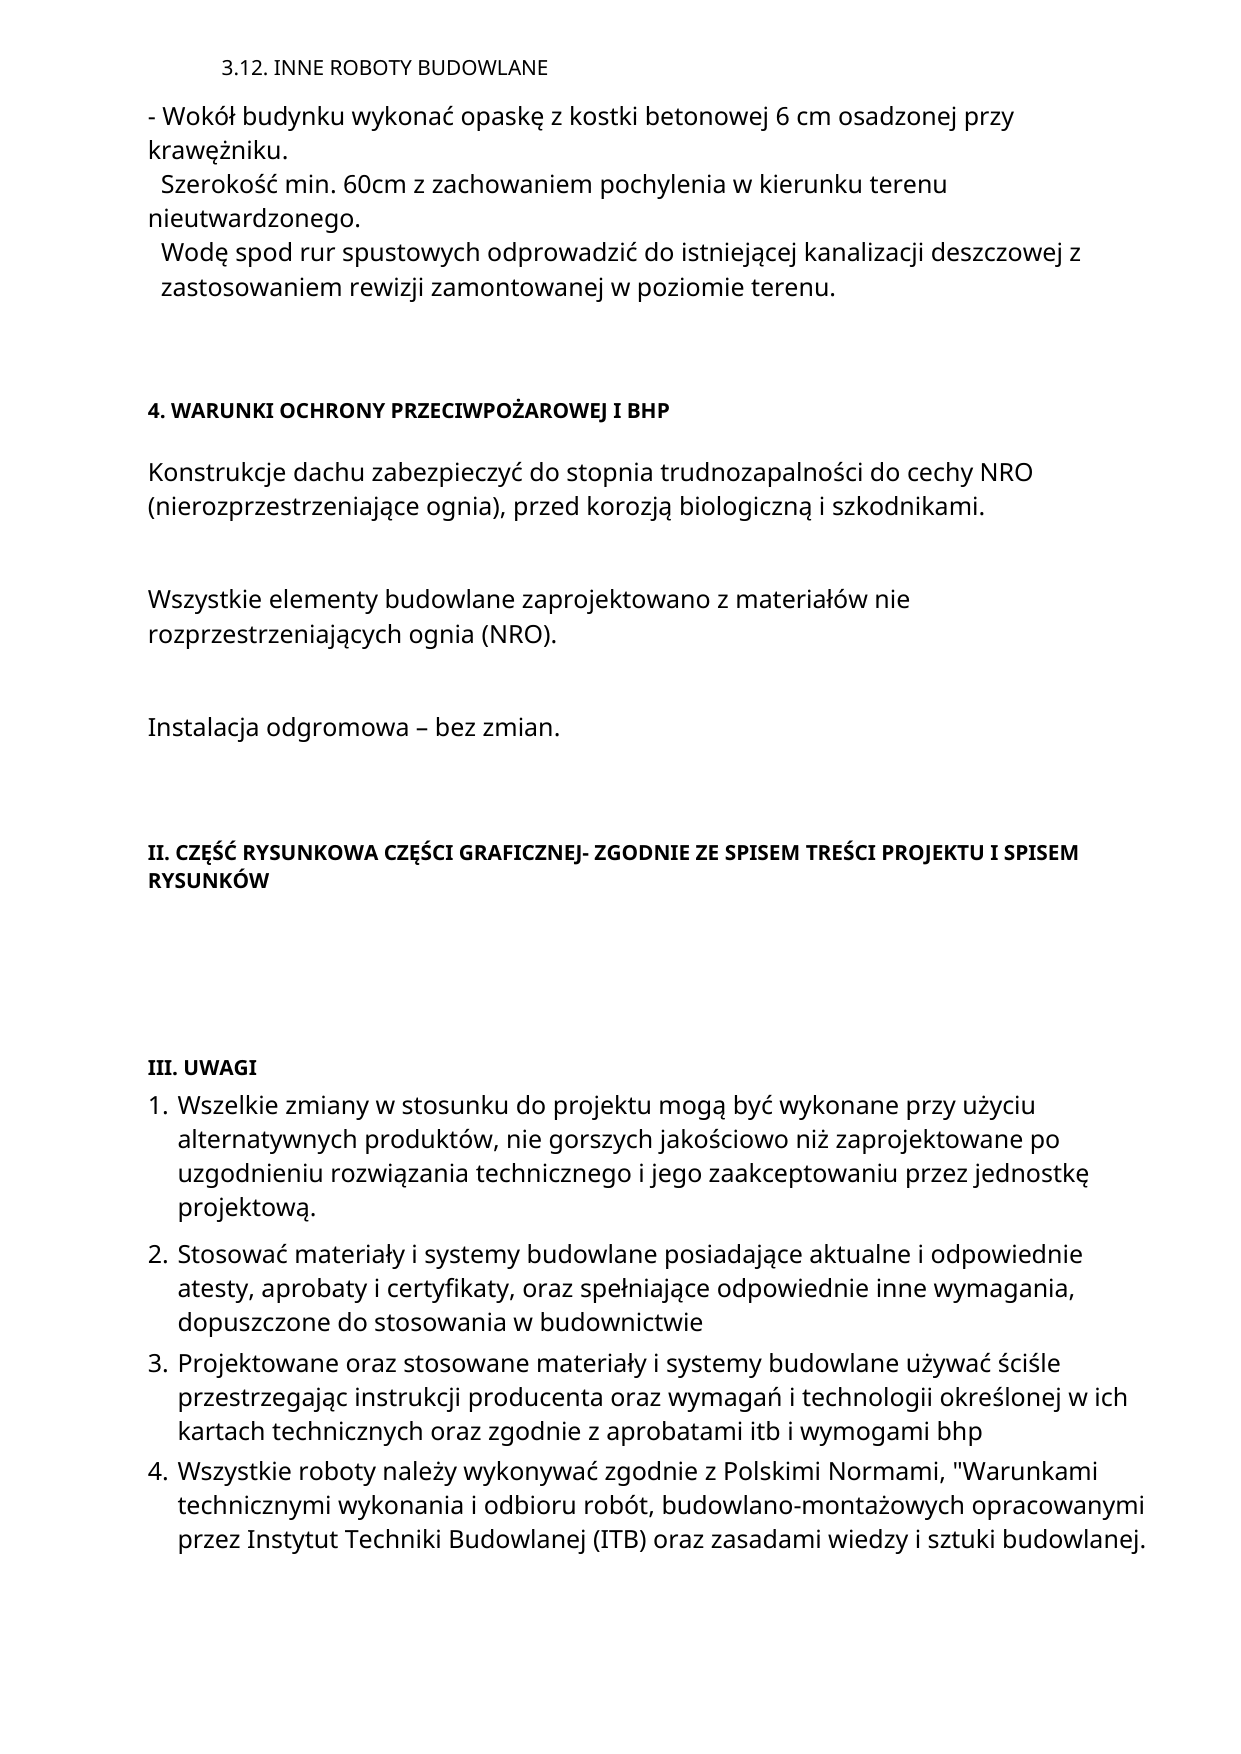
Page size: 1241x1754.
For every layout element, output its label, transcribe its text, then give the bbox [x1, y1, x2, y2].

text zastosowaniem rewizji zamontowanej w poziomie terenu. [148, 269, 1152, 303]
list Projektowane oraz stosowane materiały i systemy budowlane używać ściśle przestrzegając instrukcji producenta oraz wymagań i technologii określonej w ich kartach technicznych oraz zgodnie z aprobatami itb i wymogami bhp [148, 1345, 1152, 1447]
text Wodę spod rur spustowych odprowadzić do istniejącej kanalizacji deszczowej z [148, 235, 1152, 269]
subtitle II. część rysunkowa części graficznej- zgodnie ze spisem treści projektu i spisem rysunków [148, 838, 1152, 895]
list Wszystkie roboty należy wykonywać zgodnie z Polskimi Normami, "Warunkami technicznymi wykonania i odbioru robót, budowlano-montażowych opracowanymi przez Instytut Techniki Budowlanej (ITB) oraz zasadami wiedzy i sztuki budowlanej. [148, 1454, 1152, 1556]
text Konstrukcje dachu zabezpieczyć do stopnia trudnozapalności do cechy NRO (nierozprzestrzeniające ognia), przed korozją biologiczną i szkodnikami. [148, 455, 1152, 523]
text Instalacja odgromowa – bez zmian. [148, 709, 1152, 743]
subtitle 3.12. Inne roboty budowlane [148, 53, 1152, 81]
subtitle 4. warunki ochrony przeciwpożarowej i bhp [148, 396, 1152, 425]
list Wszelkie zmiany w stosunku do projektu mogą być wykonane przy użyciu alternatywnych produktów, nie gorszych jakościowo niż zaprojektowane po uzgodnieniu rozwiązania technicznego i jego zaakceptowaniu przez jednostkę projektową. [148, 1088, 1152, 1224]
subtitle III. UWAGI [148, 1053, 1152, 1082]
text Szerokość min. 60cm z zachowaniem pochylenia w kierunku terenu nieutwardzonego. [148, 167, 1152, 235]
text - Wokół budynku wykonać opaskę z kostki betonowej 6 cm osadzonej przy krawężniku. [148, 99, 1152, 167]
text Wszystkie elementy budowlane zaprojektowano z materiałów nie rozprzestrzeniających ognia (NRO). [148, 582, 1152, 650]
list Stosować materiały i systemy budowlane posiadające aktualne i odpowiednie atesty, aprobaty i certyfikaty, oraz spełniające odpowiednie inne wymagania, dopuszczone do stosowania w budownictwie [148, 1237, 1152, 1339]
